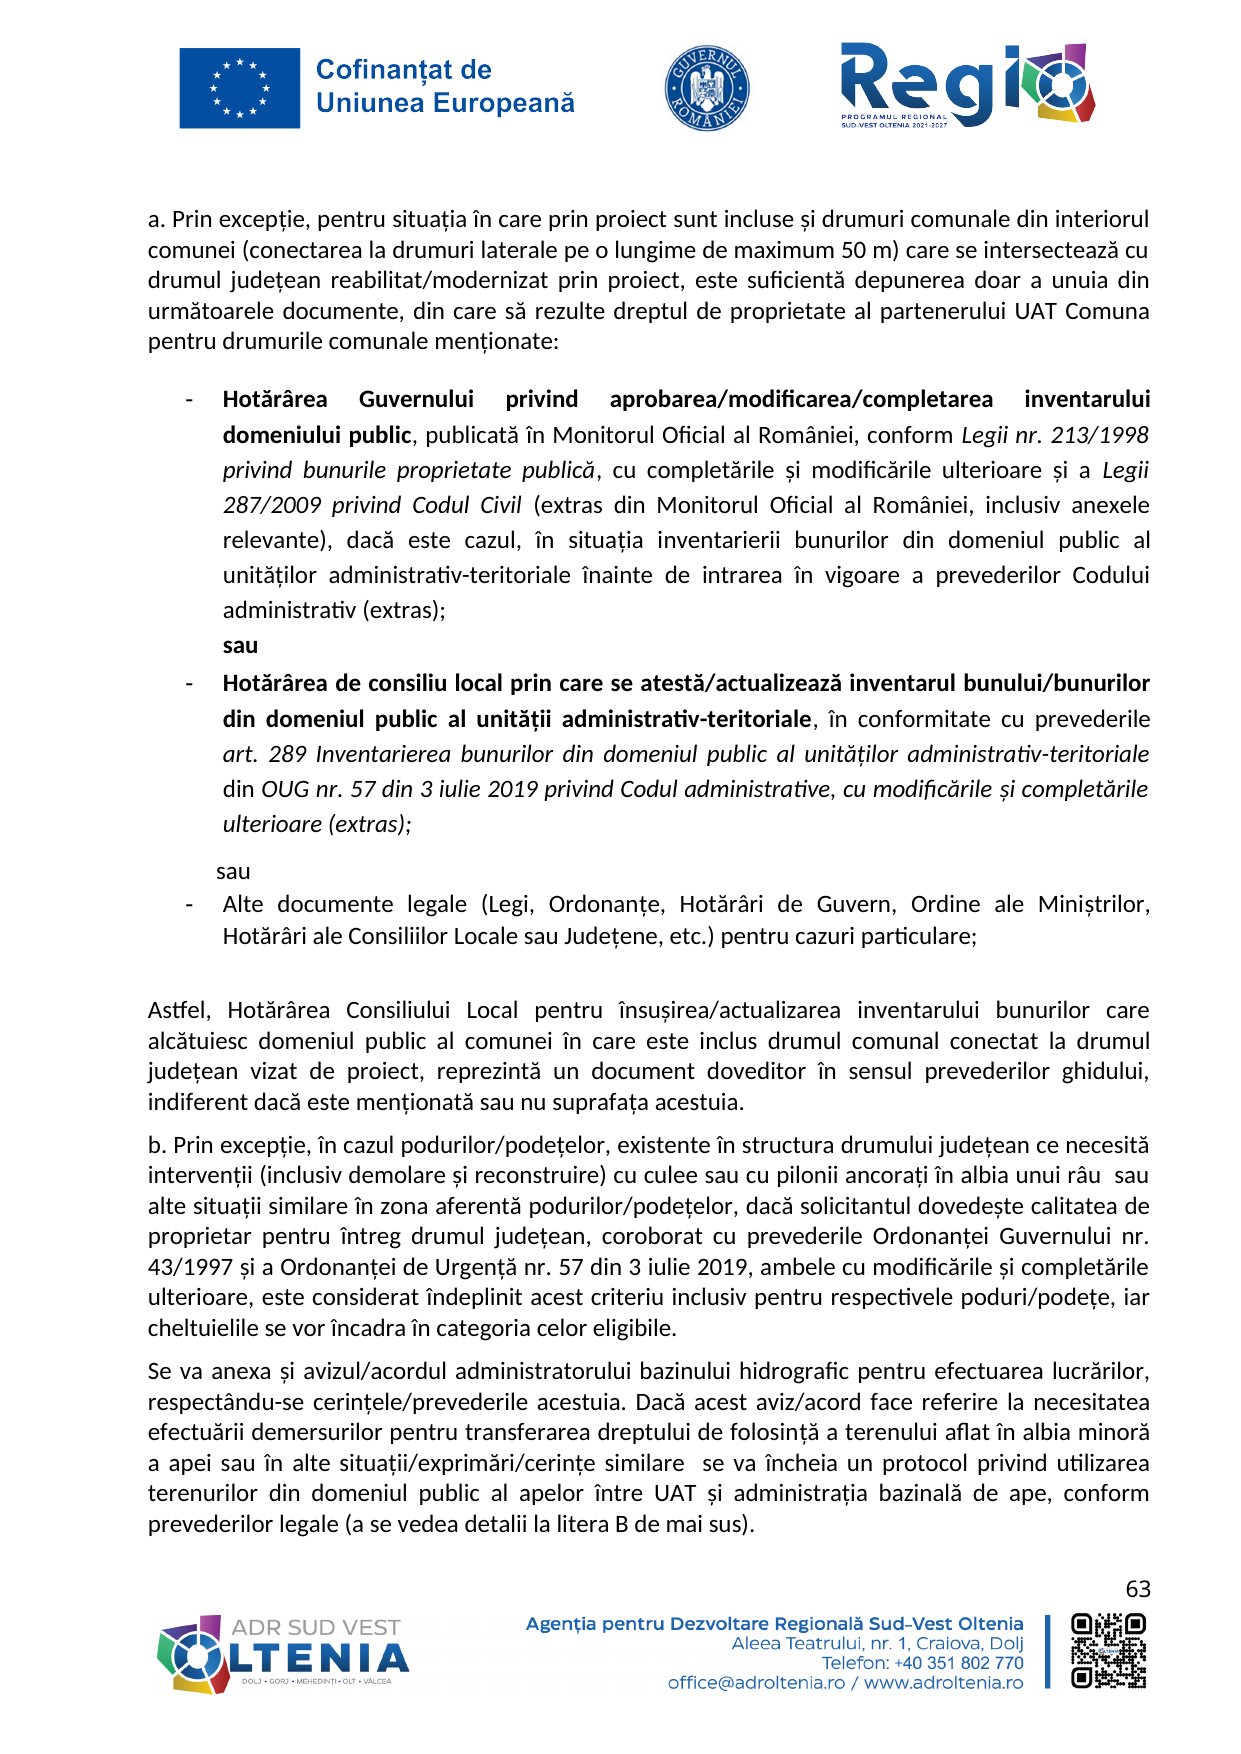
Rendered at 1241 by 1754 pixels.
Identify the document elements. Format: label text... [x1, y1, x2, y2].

text Se va anexa și avizul/acordul administratorului bazinului hidrografic pentru efectuarea lucrărilor, respectându-se cerințele/prevederile acestuia. Dacă acest aviz/acord face referire la necesitatea efectuării demersurilor pentru transferarea dreptului de folosinţă a terenului aflat în albia minoră a apei sau în alte situații/exprimări/cerințe similare se va încheia un protocol privind utilizarea terenurilor din domeniul public al apelor între UAT și administrația bazinală de ape, conform prevederilor legale (a se vedea detalii la litera B de mai sus). [148, 1355, 1152, 1538]
picture [839, 41, 1098, 131]
list Alte documente legale (Legi, Ordonanţe, Hotărâri de Guvern, Ordine ale Miniştrilor, Hotărâri ale Consiliilor Locale sau Judeţene, etc.) pentru cazuri particulare; [185, 886, 1152, 951]
picture [174, 43, 577, 132]
text a. Prin excepţie, pentru situația în care prin proiect sunt incluse și drumuri comunale din interiorul comunei (conectarea la drumuri laterale pe o lungime de maximum 50 m) care se intersectează cu drumul județean reabilitat/modernizat prin proiect, este suficientă depunerea doar a unuia din următoarele documente, din care să rezulte dreptul de proprietate al partenerului UAT Comuna pentru drumurile comunale menționate: [148, 203, 1152, 356]
list Hotărârea de consiliu local prin care se atestă/actualizează inventarul bunului/bunurilor din domeniul public al unităţii administrativ-teritoriale, în conformitate cu prevederile art. 289 Inventarierea bunurilor din domeniul public al unităţilor administrativ-teritoriale din OUG nr. 57 din 3 iulie 2019 privind Codul administrative, cu modificările și completările ulterioare (extras); [185, 664, 1152, 838]
text sau [188, 856, 1152, 886]
list sau [223, 629, 1152, 660]
text b. Prin excepție, în cazul podurilor/podețelor, existente în structura drumului județean ce necesită intervenții (inclusiv demolare și reconstruire) cu culee sau cu pilonii ancorați în albia unui râu sau alte situații similare în zona aferentă podurilor/podețelor, dacă solicitantul dovedește calitatea de proprietar pentru întreg drumul județean, coroborat cu prevederile Ordonanței Guvernului nr. 43/1997 și a Ordonanței de Urgență nr. 57 din 3 iulie 2019, ambele cu modificările și completările ulterioare, este considerat îndeplinit acest criteriu inclusiv pentru respectivele poduri/podețe, iar cheltuielile se vor încadra în categoria celor eligibile. [148, 1129, 1152, 1343]
text Astfel, Hotărârea Consiliului Local pentru însușirea/actualizarea inventarului bunurilor care alcătuiesc domeniul public al comunei în care este inclus drumul comunal conectat la drumul judeţean vizat de proiect, reprezintă un document doveditor în sensul prevederilor ghidului, indiferent dacă este menţionată sau nu suprafaţa acestuia. [148, 994, 1152, 1116]
picture [660, 43, 755, 133]
list Hotărârea Guvernului privind aprobarea/modificarea/completarea inventarului domeniului public, publicată în Monitorul Oficial al României, conform Legii nr. 213/1998 privind bunurile proprietate publică, cu completările și modificările ulterioare și a Legii 287/2009 privind Codul Civil (extras din Monitorul Oficial al României, inclusiv anexele relevante), dacă este cazul, în situaţia inventarierii bunurilor din domeniul public al unităţilor administrativ-teritoriale înainte de intrarea în vigoare a prevederilor Codului administrativ (extras); [185, 381, 1152, 625]
picture [147, 1604, 1151, 1701]
